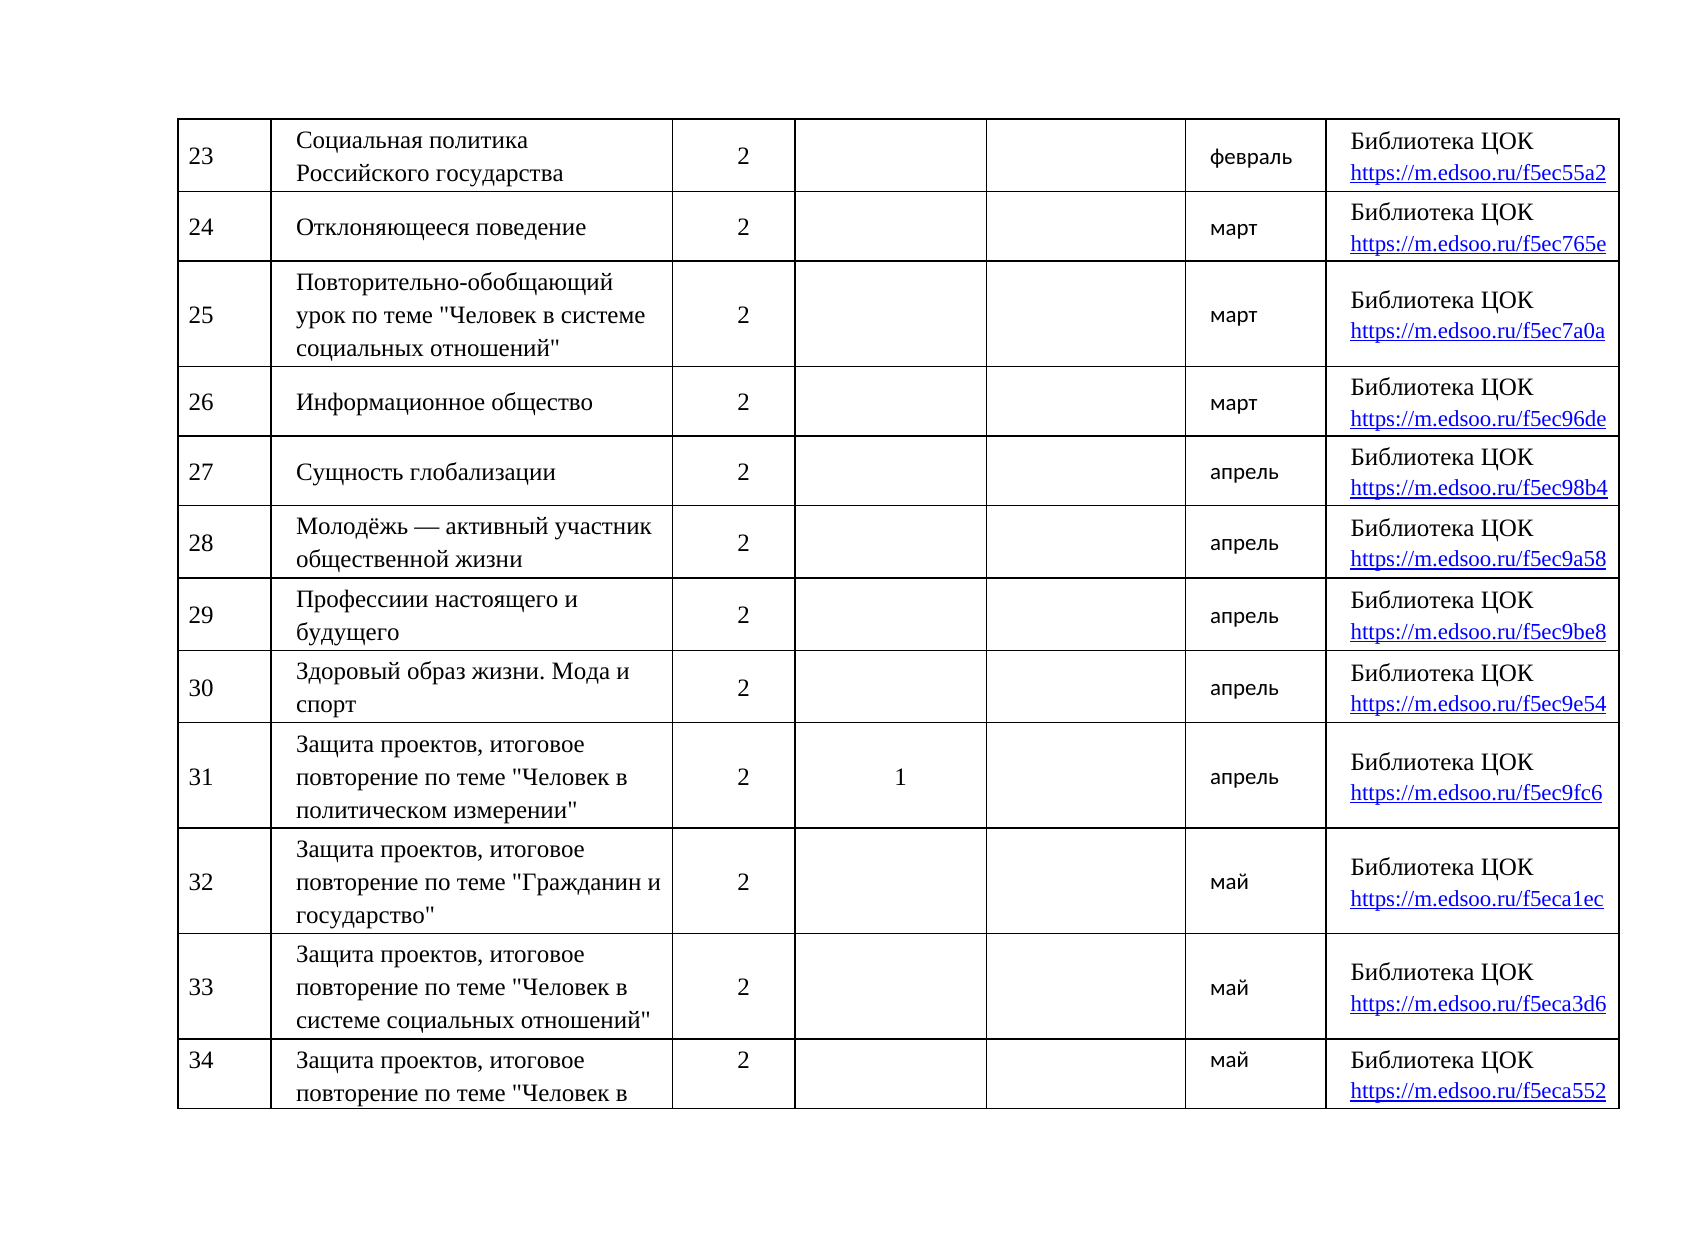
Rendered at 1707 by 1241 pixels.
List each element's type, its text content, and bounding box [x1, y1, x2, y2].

table_cell 2 [673, 192, 794, 260]
table_cell Отклоняющееся поведение [272, 192, 672, 260]
table_cell 25 [179, 262, 270, 366]
table_cell 2 [673, 437, 794, 505]
table_cell Библиотека ЦОК https://m.edsoo.ru/f5ec765e [1327, 192, 1618, 260]
table_cell 2 [673, 934, 794, 1038]
table_cell Профессиии настоящего и будущего [272, 579, 672, 649]
table_cell Социальная политика Российского государства [272, 120, 672, 191]
table_cell 2 [673, 829, 794, 933]
table_cell 28 [179, 506, 270, 577]
table_cell [796, 437, 986, 505]
table_cell май [1186, 829, 1325, 933]
table_cell [987, 934, 1185, 1038]
table_cell [987, 579, 1185, 649]
table_cell 26 [179, 367, 270, 435]
table_cell [796, 934, 986, 1038]
table_cell [796, 579, 986, 649]
table_cell май [1186, 934, 1325, 1038]
table_cell 32 [179, 829, 270, 933]
table_cell апрель [1186, 437, 1325, 505]
table_cell 27 [179, 437, 270, 505]
table_cell март [1186, 367, 1325, 435]
table_cell Библиотека ЦОК https://m.edsoo.ru/f5ec7a0a [1327, 262, 1618, 366]
table_cell апрель [1186, 579, 1325, 649]
table_cell 34 [179, 1040, 270, 1108]
table_cell [987, 829, 1185, 933]
table_cell 2 [673, 120, 794, 191]
table_cell 2 [673, 651, 794, 722]
table_cell Повторительно-обобщающий урок по теме "Человек в системе социальных отношений" [272, 262, 672, 366]
table_cell 2 [673, 506, 794, 577]
table_cell Сущность глобализации [272, 437, 672, 505]
table_cell [796, 120, 986, 191]
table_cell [272, 1040, 672, 1108]
table_cell 23 [179, 120, 270, 191]
table_cell 33 [179, 934, 270, 1038]
table_cell [796, 192, 986, 260]
table_cell 2 [673, 262, 794, 366]
table_cell [987, 506, 1185, 577]
table_cell Библиотека ЦОК https://m.edsoo.ru/f5ec9a58 [1327, 506, 1618, 577]
table_cell [987, 437, 1185, 505]
table_cell февраль [1186, 120, 1325, 191]
table_cell Здоровый образ жизни. Мода и спорт [272, 651, 672, 722]
table_cell март [1186, 262, 1325, 366]
table_cell [987, 367, 1185, 435]
table_cell апрель [1186, 723, 1325, 827]
table_cell [796, 829, 986, 933]
table_cell [796, 1040, 986, 1108]
table_cell 29 [179, 579, 270, 649]
table_cell 2 [673, 367, 794, 435]
table_cell 2 [673, 1040, 794, 1108]
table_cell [1327, 1040, 1618, 1108]
table_cell Информационное общество [272, 367, 672, 435]
table_cell [796, 651, 986, 722]
table_cell Библиотека ЦОК https://m.edsoo.ru/f5ec9be8 [1327, 579, 1618, 649]
table_cell май [1186, 1040, 1325, 1108]
table_cell [987, 120, 1185, 191]
table_cell 2 [673, 579, 794, 649]
table_cell [987, 262, 1185, 366]
table_cell [987, 651, 1185, 722]
table_cell [987, 1040, 1185, 1108]
table_cell [987, 723, 1185, 827]
table_cell [796, 262, 986, 366]
table_cell 1 [796, 723, 986, 827]
table_cell [796, 506, 986, 577]
table_cell Библиотека ЦОК https://m.edsoo.ru/f5ec9fc6 [1327, 723, 1618, 827]
table_cell 24 [179, 192, 270, 260]
table_cell Библиотека ЦОК https://m.edsoo.ru/f5ec55a2 [1327, 120, 1618, 191]
table_cell [796, 367, 986, 435]
table_cell Защита проектов, итоговое повторение по теме "Человек в политическом измерении" [272, 723, 672, 827]
table_cell апрель [1186, 651, 1325, 722]
table_cell Библиотека ЦОК https://m.edsoo.ru/f5eca1ec [1327, 829, 1618, 933]
table_cell Библиотека ЦОК https://m.edsoo.ru/f5eca3d6 [1327, 934, 1618, 1038]
table_cell Защита проектов, итоговое повторение по теме "Гражданин и государство" [272, 829, 672, 933]
table_cell [987, 192, 1185, 260]
table_cell Молодёжь — активный участник общественной жизни [272, 506, 672, 577]
table_cell март [1186, 192, 1325, 260]
table_cell 2 [673, 723, 794, 827]
table_cell Библиотека ЦОК https://m.edsoo.ru/f5ec9e54 [1327, 651, 1618, 722]
table_cell 30 [179, 651, 270, 722]
table_cell апрель [1186, 506, 1325, 577]
table_cell Библиотека ЦОК https://m.edsoo.ru/f5ec96de [1327, 367, 1618, 435]
table_cell Защита проектов, итоговое повторение по теме "Человек в системе социальных отношений" [272, 934, 672, 1038]
table_cell 31 [179, 723, 270, 827]
table_cell Библиотека ЦОК https://m.edsoo.ru/f5ec98b4 [1327, 437, 1618, 505]
